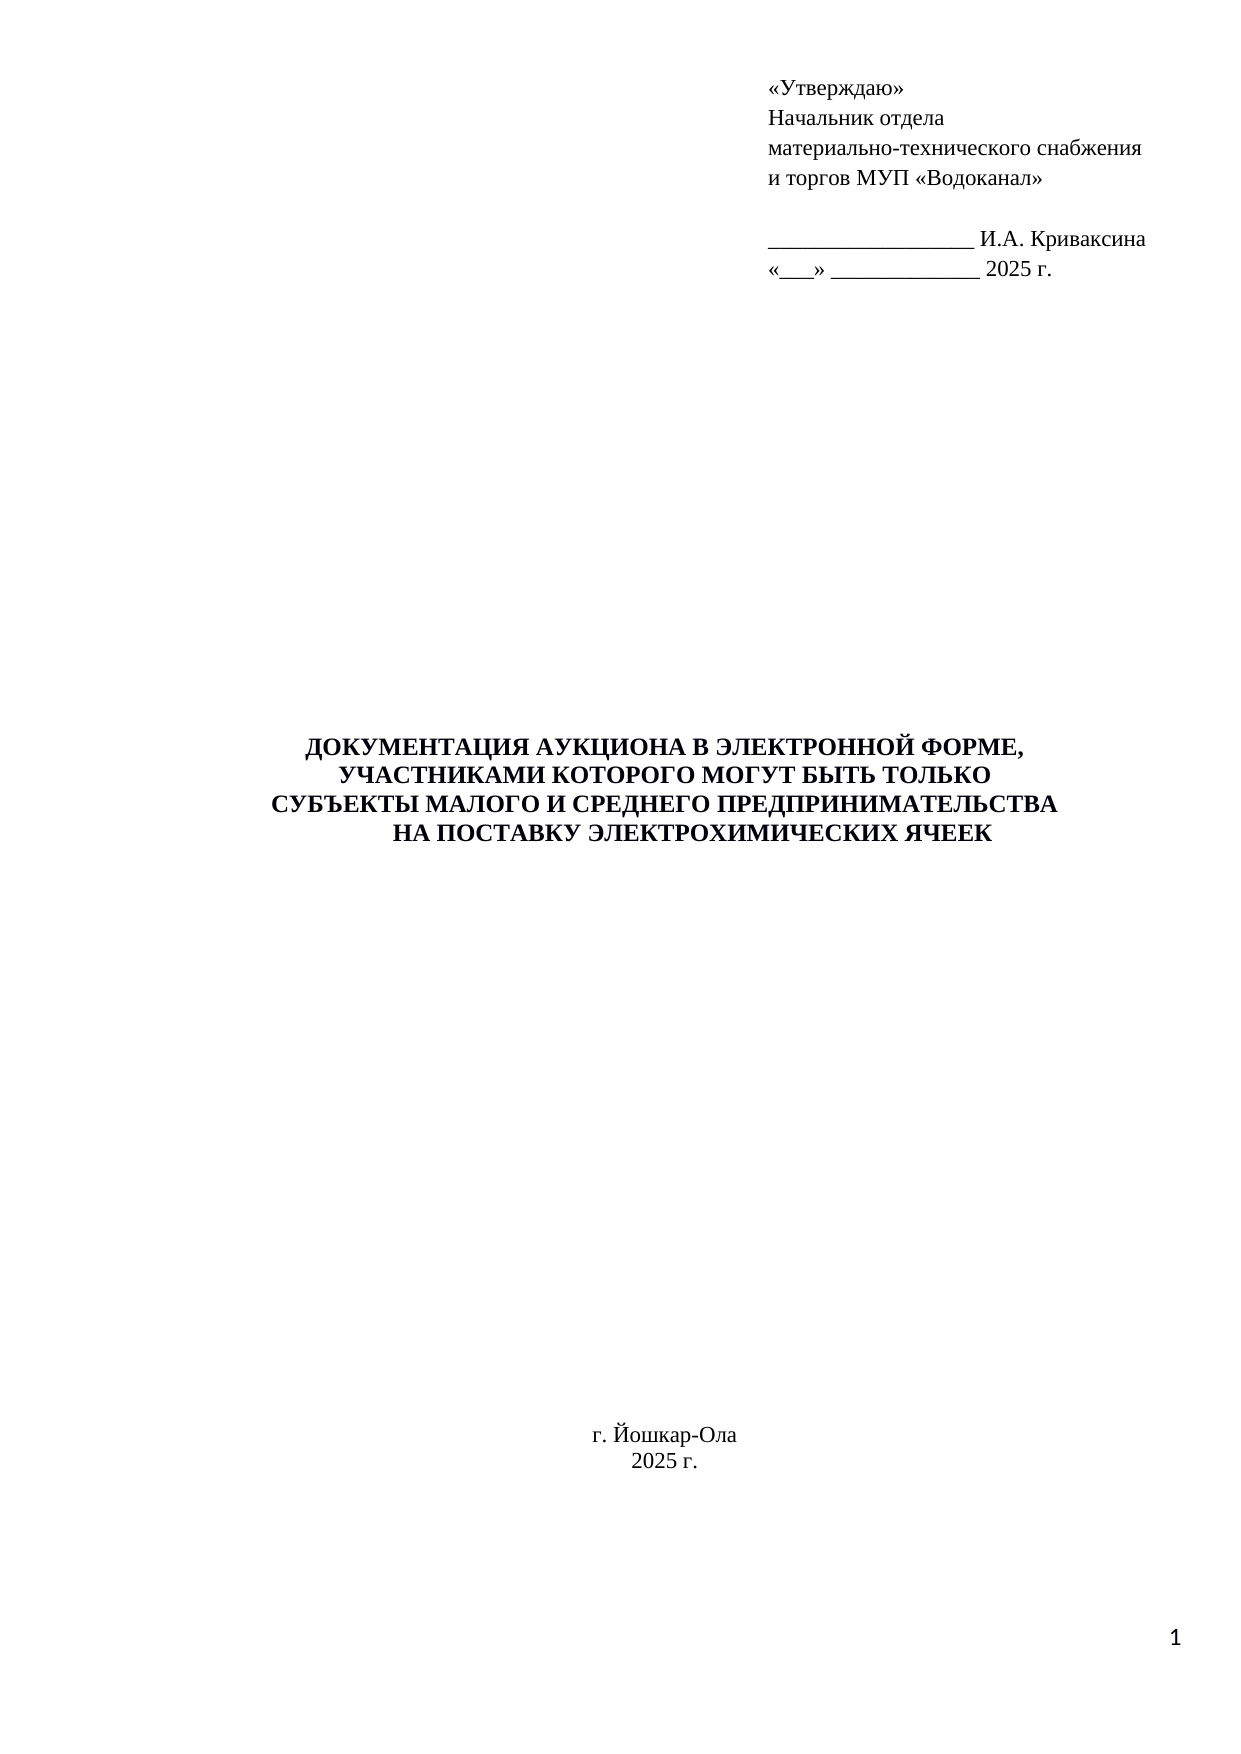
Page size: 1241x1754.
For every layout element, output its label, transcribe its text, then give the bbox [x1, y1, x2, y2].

text 2025 г. [148, 1447, 1181, 1473]
text УЧАСТНИКАМИ КОТОРОГО МОГУТ БЫТЬ ТОЛЬКО [148, 760, 1181, 789]
text НА ПОСТАВКУ ЭЛЕКТРОХИМИЧЕСКИХ ЯЧЕЕК [148, 818, 1181, 847]
text СУБЪЕКТЫ МАЛОГО И СРЕДНЕГО ПРЕДПРИНИМАТЕЛЬСТВА [148, 789, 1181, 818]
text «___» _____________ 2025 г. [590, 255, 1181, 281]
text материально-технического снабжения [590, 134, 1181, 161]
text г. Йошкар-Ола [148, 1421, 1181, 1447]
text «Утверждаю» [590, 74, 1181, 100]
text Начальник отдела [590, 104, 1181, 130]
text __________________ И.А. Криваксина [590, 225, 1181, 251]
text ДОКУМЕНТАЦИЯ АУКЦИОНА В ЭЛЕКТРОННОЙ ФОРМЕ, [148, 732, 1181, 760]
text и торгов МУП «Водоканал» [590, 164, 1181, 191]
